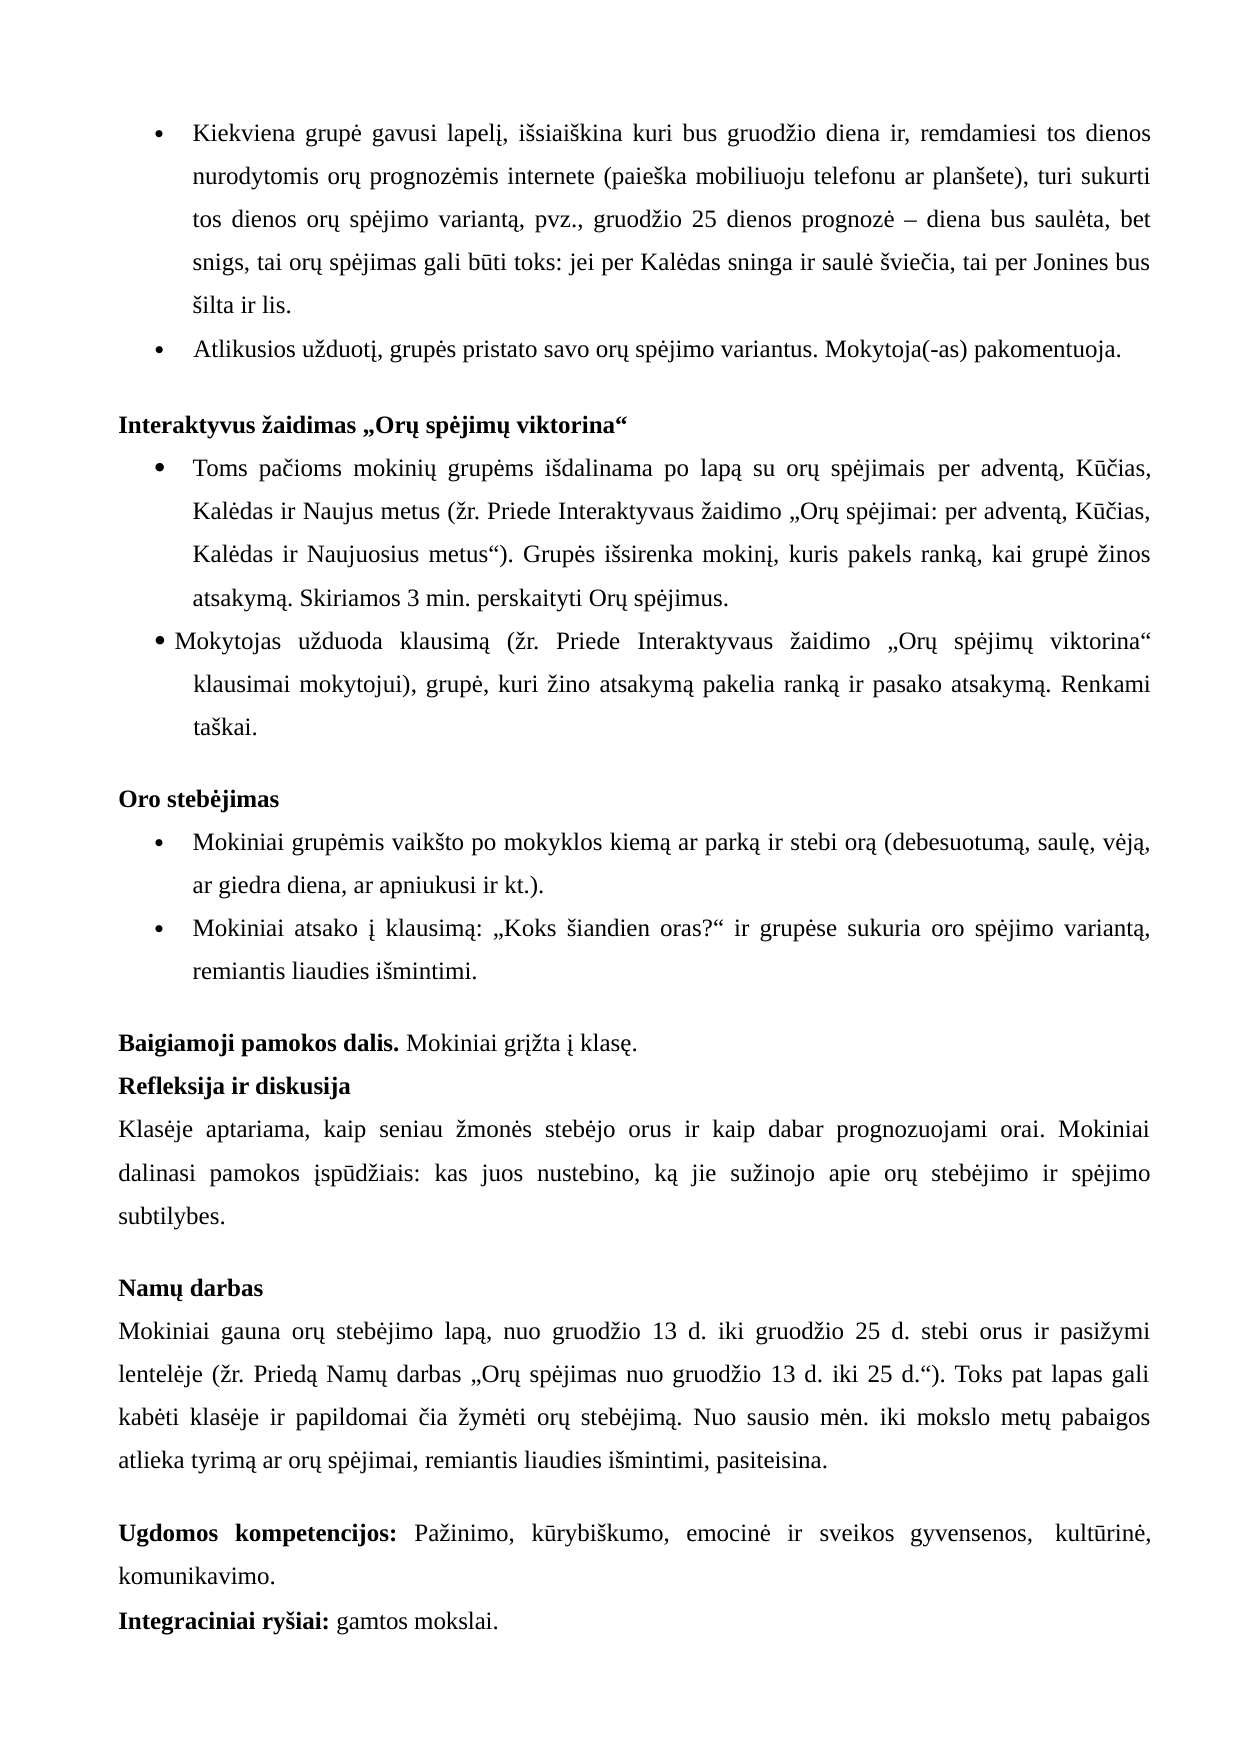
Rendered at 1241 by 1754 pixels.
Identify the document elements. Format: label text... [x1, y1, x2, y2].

text Baigiamoji pamokos dalis. Mokiniai grįžta į klasę. [118, 1028, 1152, 1057]
list Mokiniai grupėmis vaikšto po mokyklos kiemą ar parką ir stebi orą (debesuotumą, saulę, vėją, ar giedra diena, ar apniukusi ir kt.). [155, 827, 1152, 899]
text Namų darbas [118, 1273, 1152, 1301]
text Interaktyvus žaidimas „Orų spėjimų viktorina“ [118, 410, 1152, 439]
text Mokiniai gauna orų stebėjimo lapą, nuo gruodžio 13 d. iki gruodžio 25 d. stebi orus ir pasižymi lentelėje (žr. Priedą Namų darbas „Orų spėjimas nuo gruodžio 13 d. iki 25 d.“). Toks pat lapas gali kabėti klasėje ir papildomai čia žymėti orų stebėjimą. Nuo sausio mėn. iki mokslo metų pabaigos atlieka tyrimą ar orų spėjimai, remiantis liaudies išmintimi, pasiteisina. [118, 1316, 1152, 1474]
text Klasėje aptariama, kaip seniau žmonės stebėjo orus ir kaip dabar prognozuojami orai. Mokiniai dalinasi pamokos įspūdžiais: kas juos nustebino, ką jie sužinojo apie orų stebėjimo ir spėjimo subtilybes. [118, 1114, 1152, 1229]
list Atlikusios užduotį, grupės pristato savo orų spėjimo variantus. Mokytoja(-as) pakomentuoja. [156, 334, 1152, 362]
text Ugdomos kompetencijos: Pažinimo, kūrybiškumo, emocinė ir sveikos gyvensenos, kultūrinė, komunikavimo. [118, 1518, 1152, 1590]
text Refleksija ir diskusija [118, 1071, 1152, 1100]
text Oro stebėjimas [118, 784, 1152, 813]
list Toms pačioms mokinių grupėms išdalinama po lapą su orų spėjimais per adventą, Kūčias, Kalėdas ir Naujus metus (žr. Priede Interaktyvaus žaidimo „Orų spėjimai: per adventą, Kūčias, Kalėdas ir Naujuosius metus“). Grupės išsirenka mokinį, kuris pakels ranką, kai grupė žinos atsakymą. Skiriamos 3 min. perskaityti Orų spėjimus. [155, 453, 1152, 611]
text Integraciniai ryšiai: gamtos mokslai. [118, 1606, 1152, 1635]
list Mokytojas užduoda klausimą (žr. Priede Interaktyvaus žaidimo „Orų spėjimų viktorina“ klausimai mokytojui), grupė, kuri žino atsakymą pakelia ranką ir pasako atsakymą. Renkami taškai. [156, 626, 1152, 741]
list Kiekviena grupė gavusi lapelį, išsiaiškina kuri bus gruodžio diena ir, remdamiesi tos dienos nurodytomis orų prognozėmis internete (paieška mobiliuoju telefonu ar planšete), turi sukurti tos dienos orų spėjimo variantą, pvz., gruodžio 25 dienos prognozė – diena bus saulėta, bet snigs, tai orų spėjimas gali būti toks: jei per Kalėdas sninga ir saulė šviečia, tai per Jonines bus šilta ir lis. [155, 118, 1152, 319]
list Mokiniai atsako į klausimą: „Koks šiandien oras?“ ir grupėse sukuria oro spėjimo variantą, remiantis liaudies išmintimi. [155, 913, 1152, 985]
